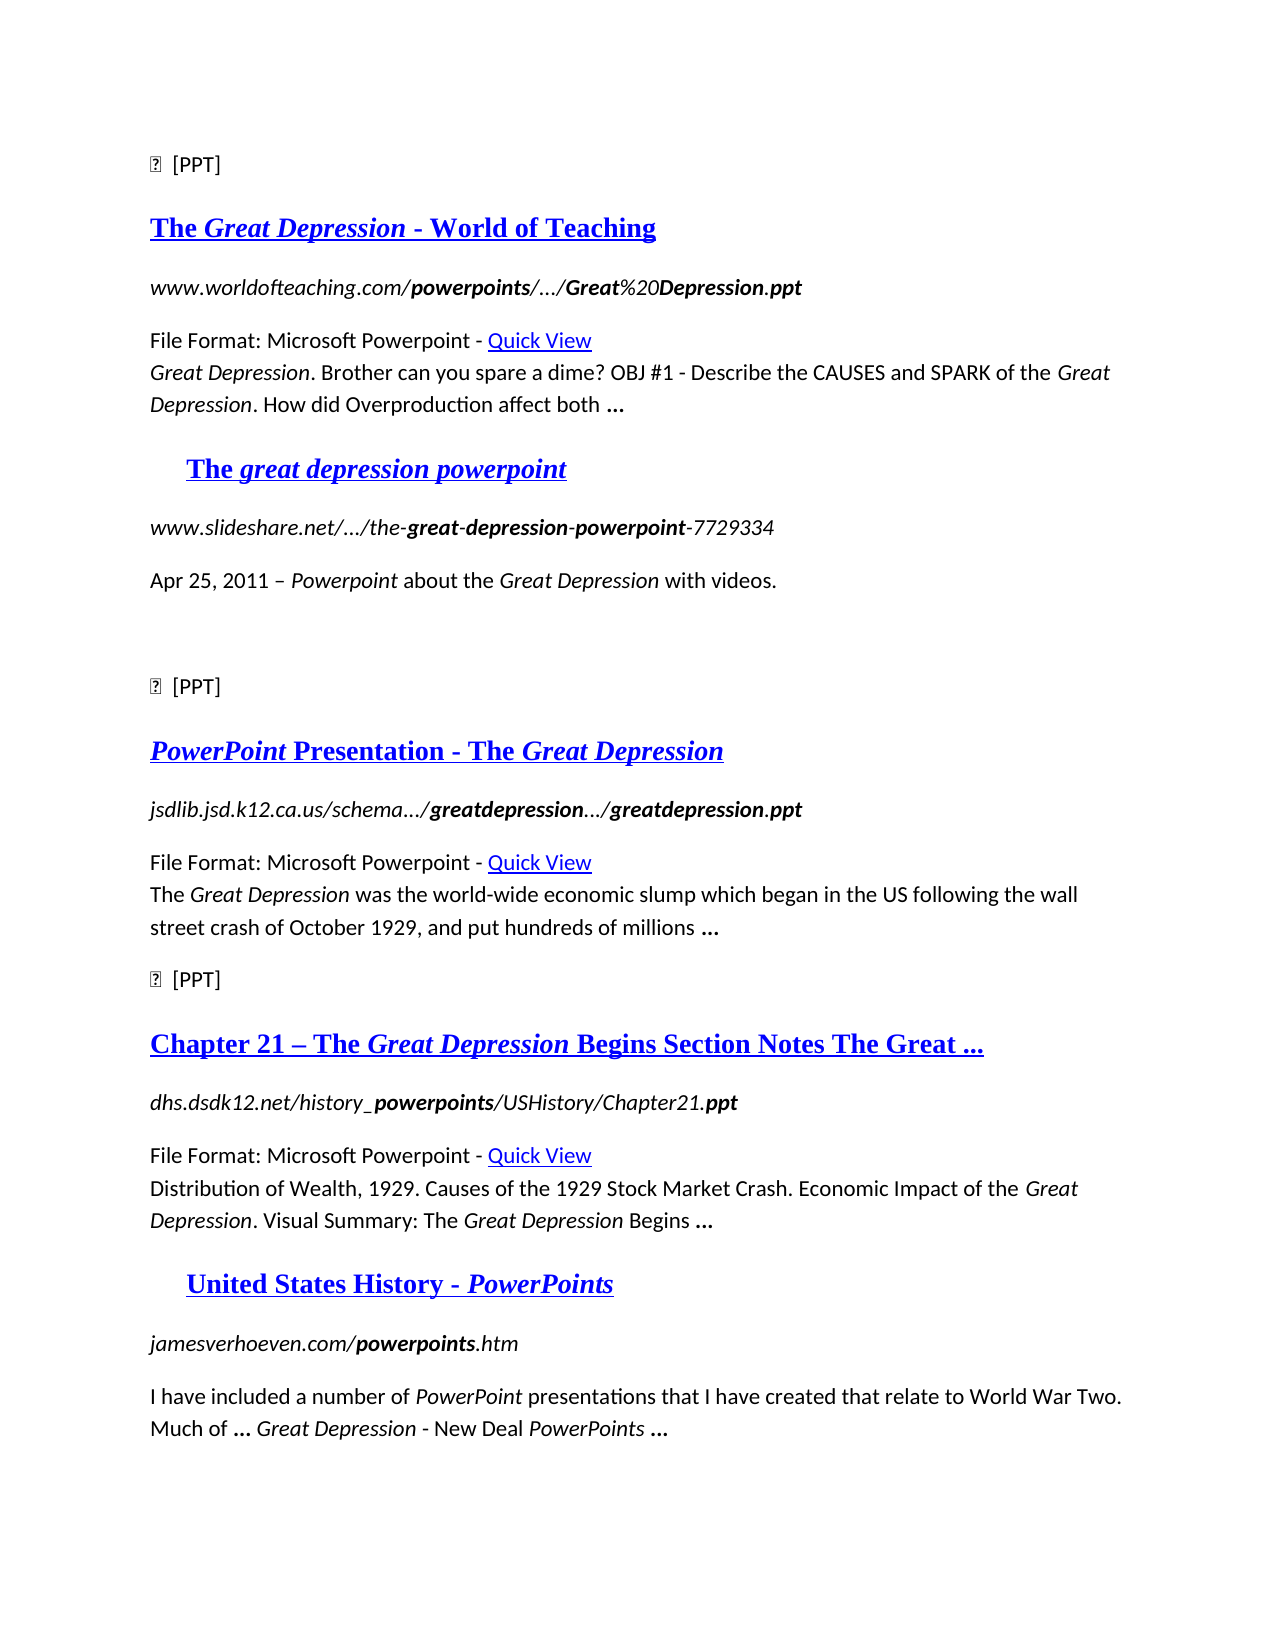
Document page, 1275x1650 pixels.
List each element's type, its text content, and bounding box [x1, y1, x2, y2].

subtitle  The great depression powerpoint [150, 452, 1125, 484]
text  [PPT] [150, 966, 1125, 994]
text jamesverhoeven.com/powerpoints.htm [150, 1329, 1125, 1357]
subtitle Chapter 21 – The Great Depression Begins Section Notes The Great ... [150, 1027, 1125, 1059]
subtitle PowerPoint Presentation - The Great Depression [150, 734, 1125, 766]
text www.slideshare.net/.../the-great-depression-powerpoint-7729334 [150, 513, 1125, 541]
text  [PPT] [150, 672, 1125, 700]
subtitle  United States History - PowerPoints [150, 1267, 1125, 1300]
text File Format: Microsoft Powerpoint - Quick View Great Depression. Brother can you spare a dime? OBJ #1 - Describe the CAUSES and SPARK of the Great Depression. How did Overproduction affect both ... [150, 326, 1125, 418]
text www.worldofteaching.com/powerpoints/.../Great%20Depression.ppt [150, 273, 1125, 301]
text jsdlib.jsd.k12.ca.us/schema.../greatdepression.../greatdepression.ppt [150, 795, 1125, 823]
text File Format: Microsoft Powerpoint - Quick View The Great Depression was the world-wide economic slump which began in the US following the wall street crash of October 1929, and put hundreds of millions ... [150, 848, 1125, 941]
text dhs.dsdk12.net/history_powerpoints/USHistory/Chapter21.ppt [150, 1088, 1125, 1117]
subtitle The Great Depression - World of Teaching [150, 211, 1125, 244]
text I have included a number of PowerPoint presentations that I have created that relate to World War Two. Much of ... Great Depression - New Deal PowerPoints ... [150, 1382, 1125, 1442]
text Apr 25, 2011 – Powerpoint about the Great Depression with videos. [150, 566, 1125, 594]
text File Format: Microsoft Powerpoint - Quick View Distribution of Wealth, 1929. Causes of the 1929 Stock Market Crash. Economic Impact of the Great Depression. Visual Summary: The Great Depression Begins ... [150, 1142, 1125, 1234]
text  [PPT] [150, 150, 1125, 178]
